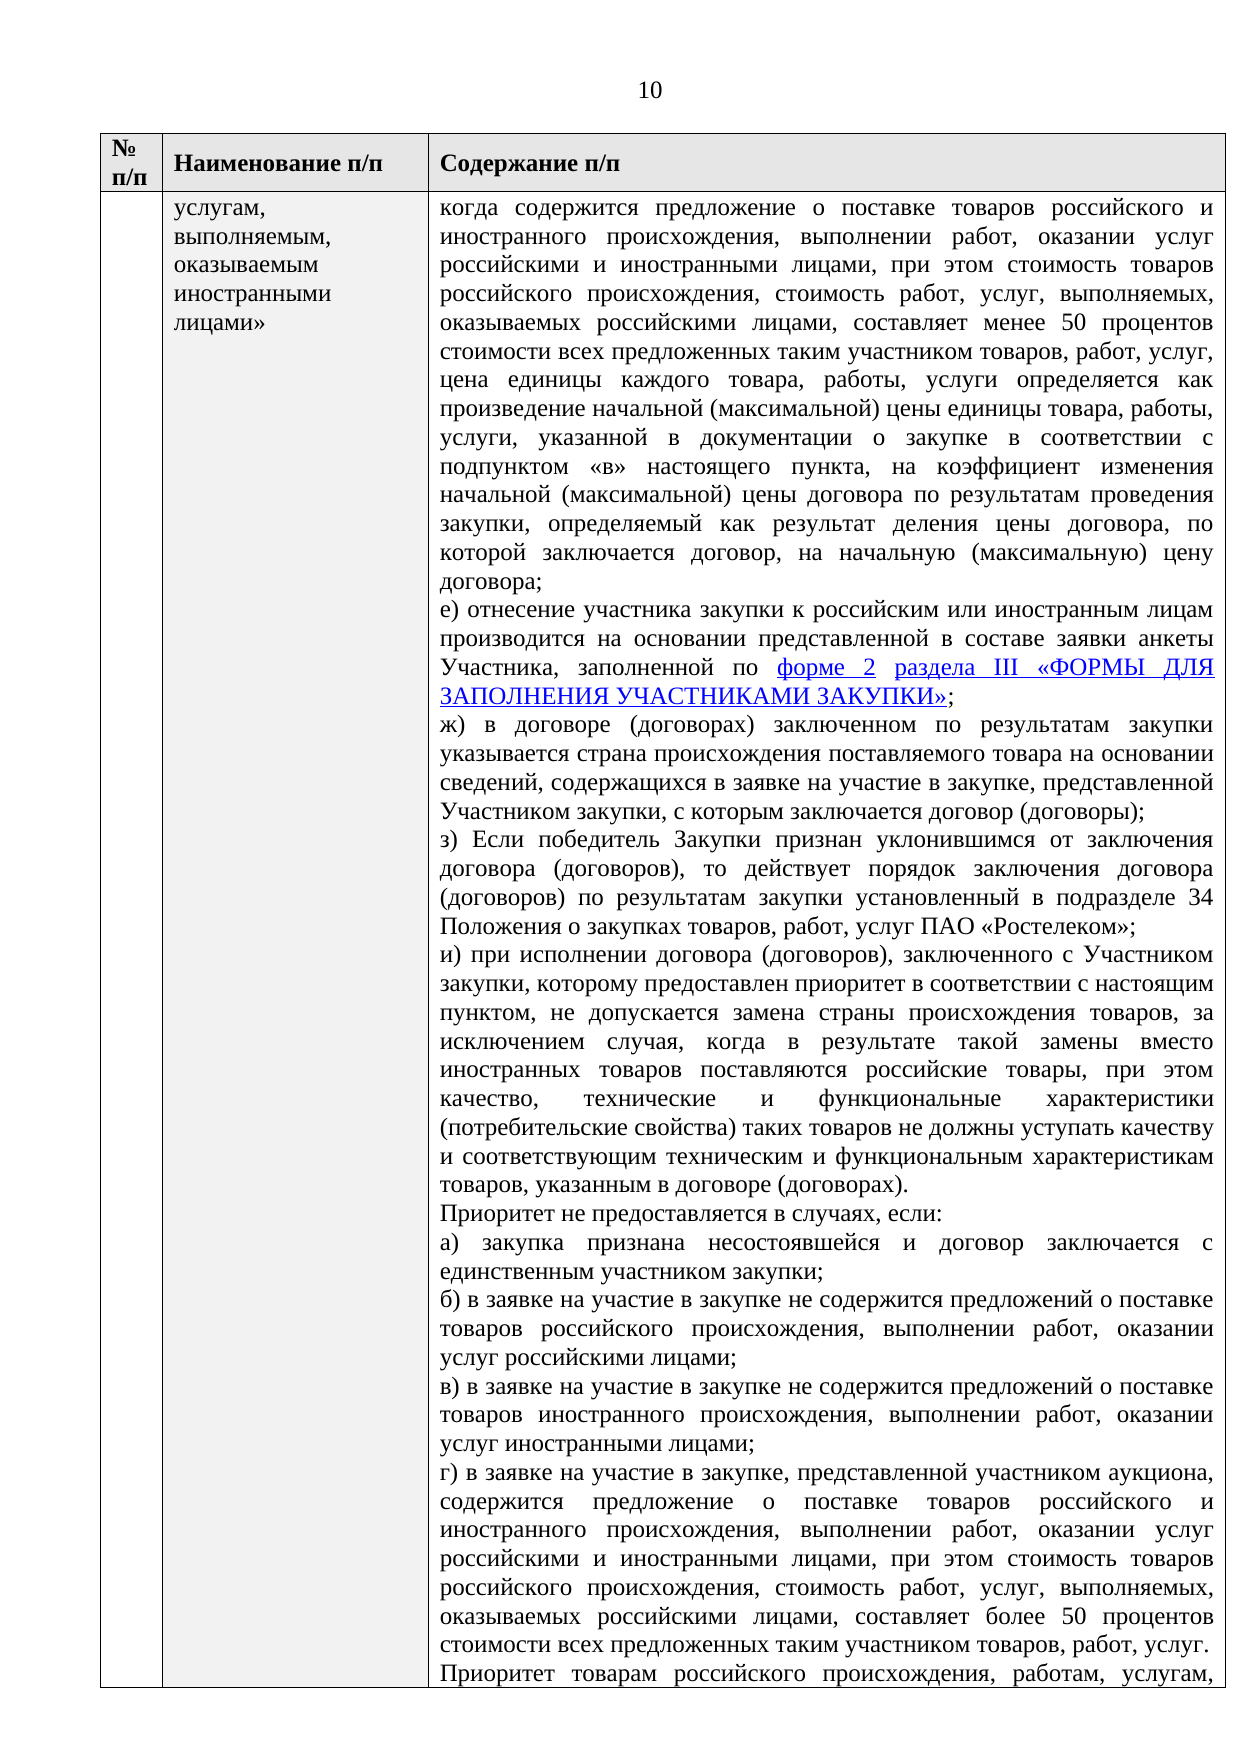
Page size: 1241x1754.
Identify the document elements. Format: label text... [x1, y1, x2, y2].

table_header Наименование п/п [163, 134, 428, 191]
table_header Содержание п/п [429, 134, 1225, 191]
table_header № п/п [101, 134, 162, 191]
table_cell [101, 192, 162, 1687]
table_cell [163, 192, 428, 1687]
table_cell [429, 192, 1225, 1687]
